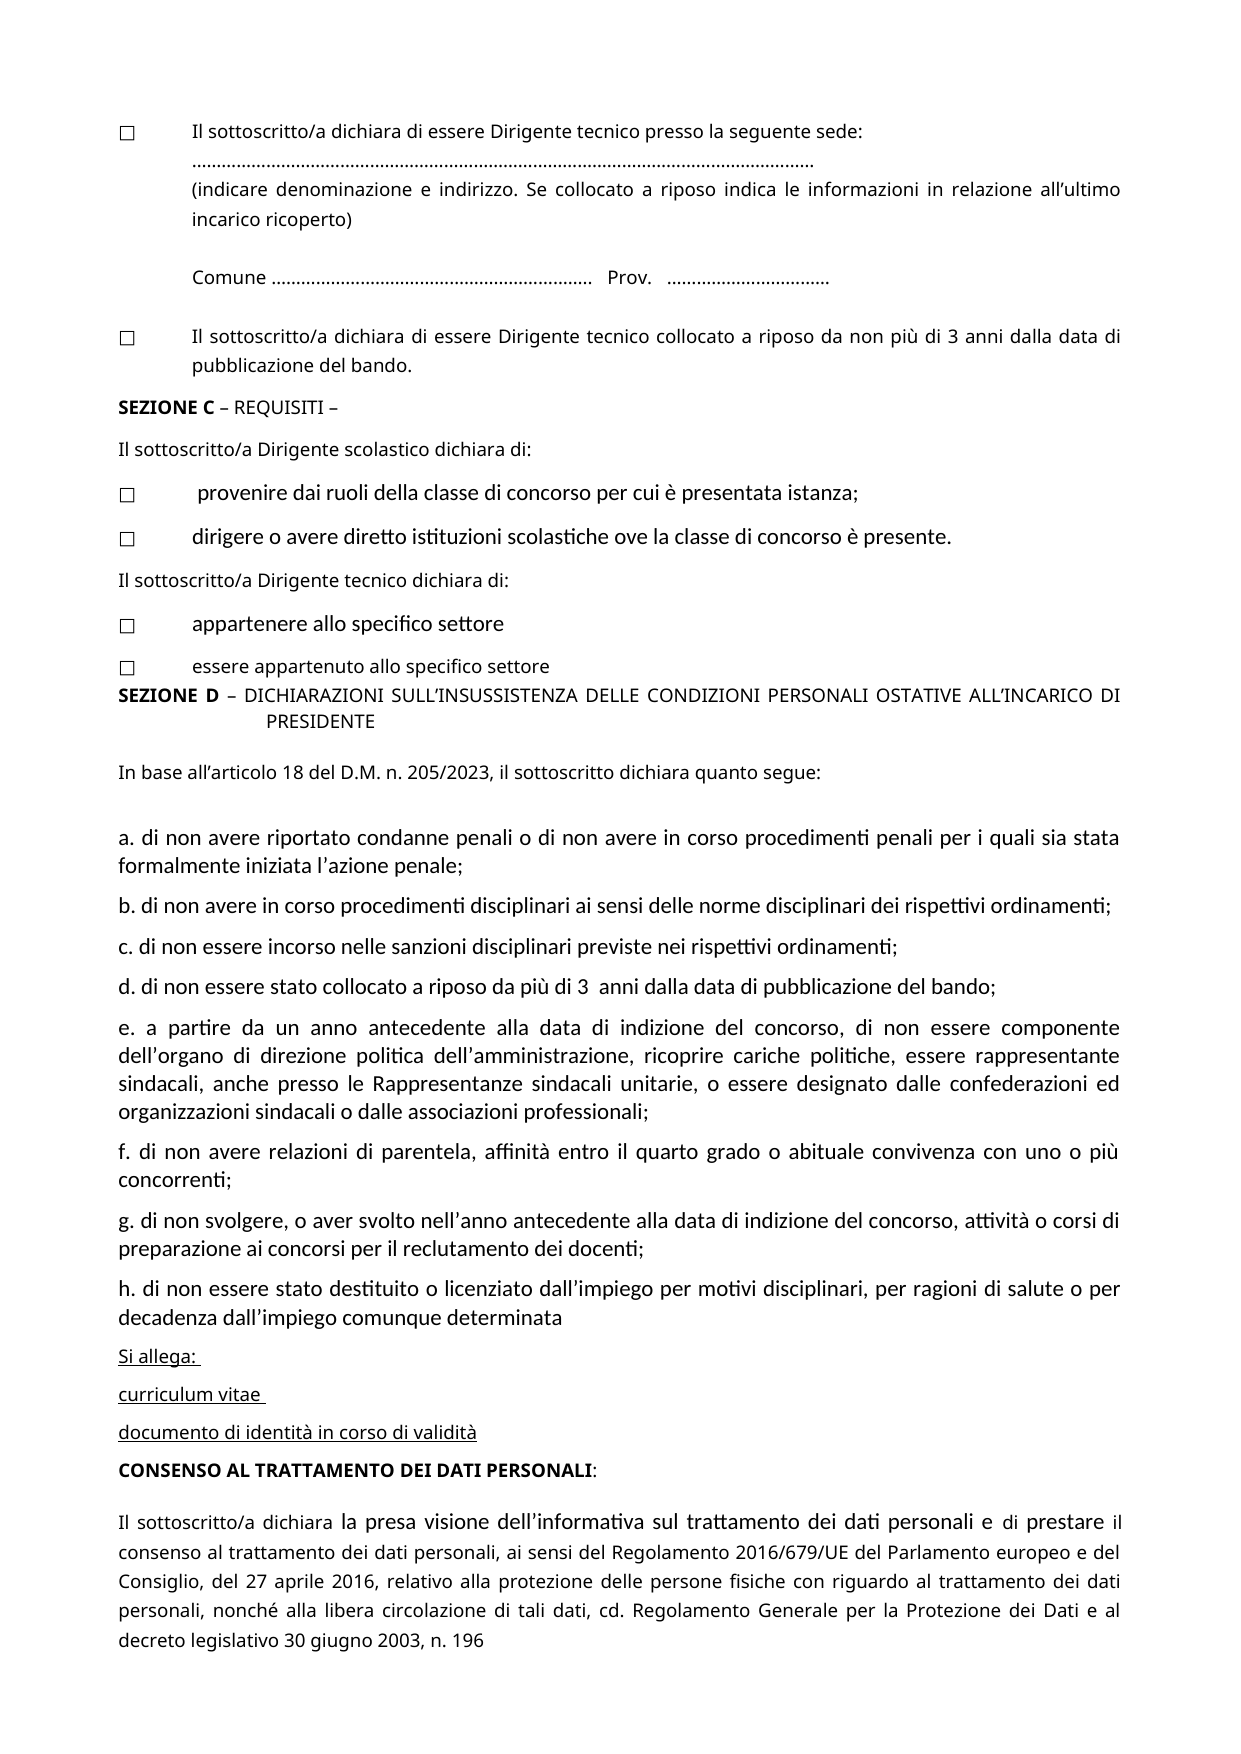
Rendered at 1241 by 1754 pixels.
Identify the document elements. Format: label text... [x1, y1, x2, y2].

text documento di identità in corso di validità [118, 1419, 1122, 1445]
text h. di non essere stato destituito o licenziato dall’impiego per motivi disciplinari, per ragioni di salute o per decadenza dall’impiego comunque determinata [118, 1274, 1122, 1331]
text Si allega: [118, 1343, 1122, 1369]
text b. di non avere in corso procedimenti disciplinari ai sensi delle norme disciplinari dei rispettivi ordinamenti; [118, 891, 1122, 919]
text ……………………………………………………………………………………………………………… [192, 147, 1122, 173]
text □ Il sottoscritto/a dichiara di essere Dirigente tecnico collocato a riposo da non più di 3 anni dalla data di pubblicazione del bando. [118, 323, 1122, 378]
text SEZIONE D – DICHIARAZIONI SULL’INSUSSISTENZA DELLE CONDIZIONI PERSONALI OSTATIVE ALL’INCARICO DI PRESIDENTE [118, 683, 1122, 734]
text SEZIONE C – REQUISITI – [118, 394, 1122, 419]
text d. di non essere stato collocato a riposo da più di 3 anni dalla data di pubblicazione del bando; [118, 972, 1122, 1000]
text a. di non avere riportato condanne penali o di non avere in corso procedimenti penali per i quali sia stata formalmente iniziata l’azione penale; [118, 823, 1122, 879]
text (indicare denominazione e indirizzo. Se collocato a riposo indica le informazioni in relazione all’ultimo incarico ricoperto) [192, 177, 1122, 231]
text curriculum vitae [118, 1381, 1122, 1407]
text □ appartenere allo specifico settore [118, 609, 1122, 637]
text Il sottoscritto/a Dirigente tecnico dichiara di: [118, 567, 1122, 592]
text CONSENSO AL TRATTAMENTO DEI DATI PERSONALI: [118, 1457, 1122, 1483]
text □ essere appartenuto allo specifico settore [118, 653, 1122, 679]
text □ provenire dai ruoli della classe di concorso per cui è presentata istanza; [118, 478, 1122, 506]
text Il sottoscritto/a dichiara la presa visione dell’informativa sul trattamento dei dati personali e di prestare il consenso al trattamento dei dati personali, ai sensi del Regolamento 2016/679/UE del Parlamento europeo e del Consiglio, del 27 aprile 2016, relativo alla protezione delle persone fisiche con riguardo al trattamento dei dati personali, nonché alla libera circolazione di tali dati, cd. Regolamento Generale per la Protezione dei Dati e al decreto legislativo 30 giugno 2003, n. 196 [118, 1507, 1122, 1652]
text e. a partire da un anno antecedente alla data di indizione del concorso, di non essere componente dell’organo di direzione politica dell’amministrazione, ricoprire cariche politiche, essere rappresentante sindacali, anche presso le Rappresentanze sindacali unitarie, o essere designato dalle confederazioni ed organizzazioni sindacali o dalle associazioni professionali; [118, 1013, 1122, 1125]
text □ Il sottoscritto/a dichiara di essere Dirigente tecnico presso la seguente sede: [118, 118, 1122, 144]
text g. di non svolgere, o aver svolto nell’anno antecedente alla data di indizione del concorso, attività o corsi di preparazione ai concorsi per il reclutamento dei docenti; [118, 1206, 1122, 1262]
text Comune ……………………………………………………….. Prov. …………………………… [118, 264, 1122, 290]
text f. di non avere relazioni di parentela, affinità entro il quarto grado o abituale convivenza con uno o più concorrenti; [118, 1137, 1122, 1193]
text Il sottoscritto/a Dirigente scolastico dichiara di: [118, 436, 1122, 461]
text c. di non essere incorso nelle sanzioni disciplinari previste nei rispettivi ordinamenti; [118, 932, 1122, 960]
text In base all’articolo 18 del D.M. n. 205/2023, il sottoscritto dichiara quanto segue: [118, 759, 1122, 785]
text □ dirigere o avere diretto istituzioni scolastiche ove la classe di concorso è presente. [118, 522, 1122, 550]
